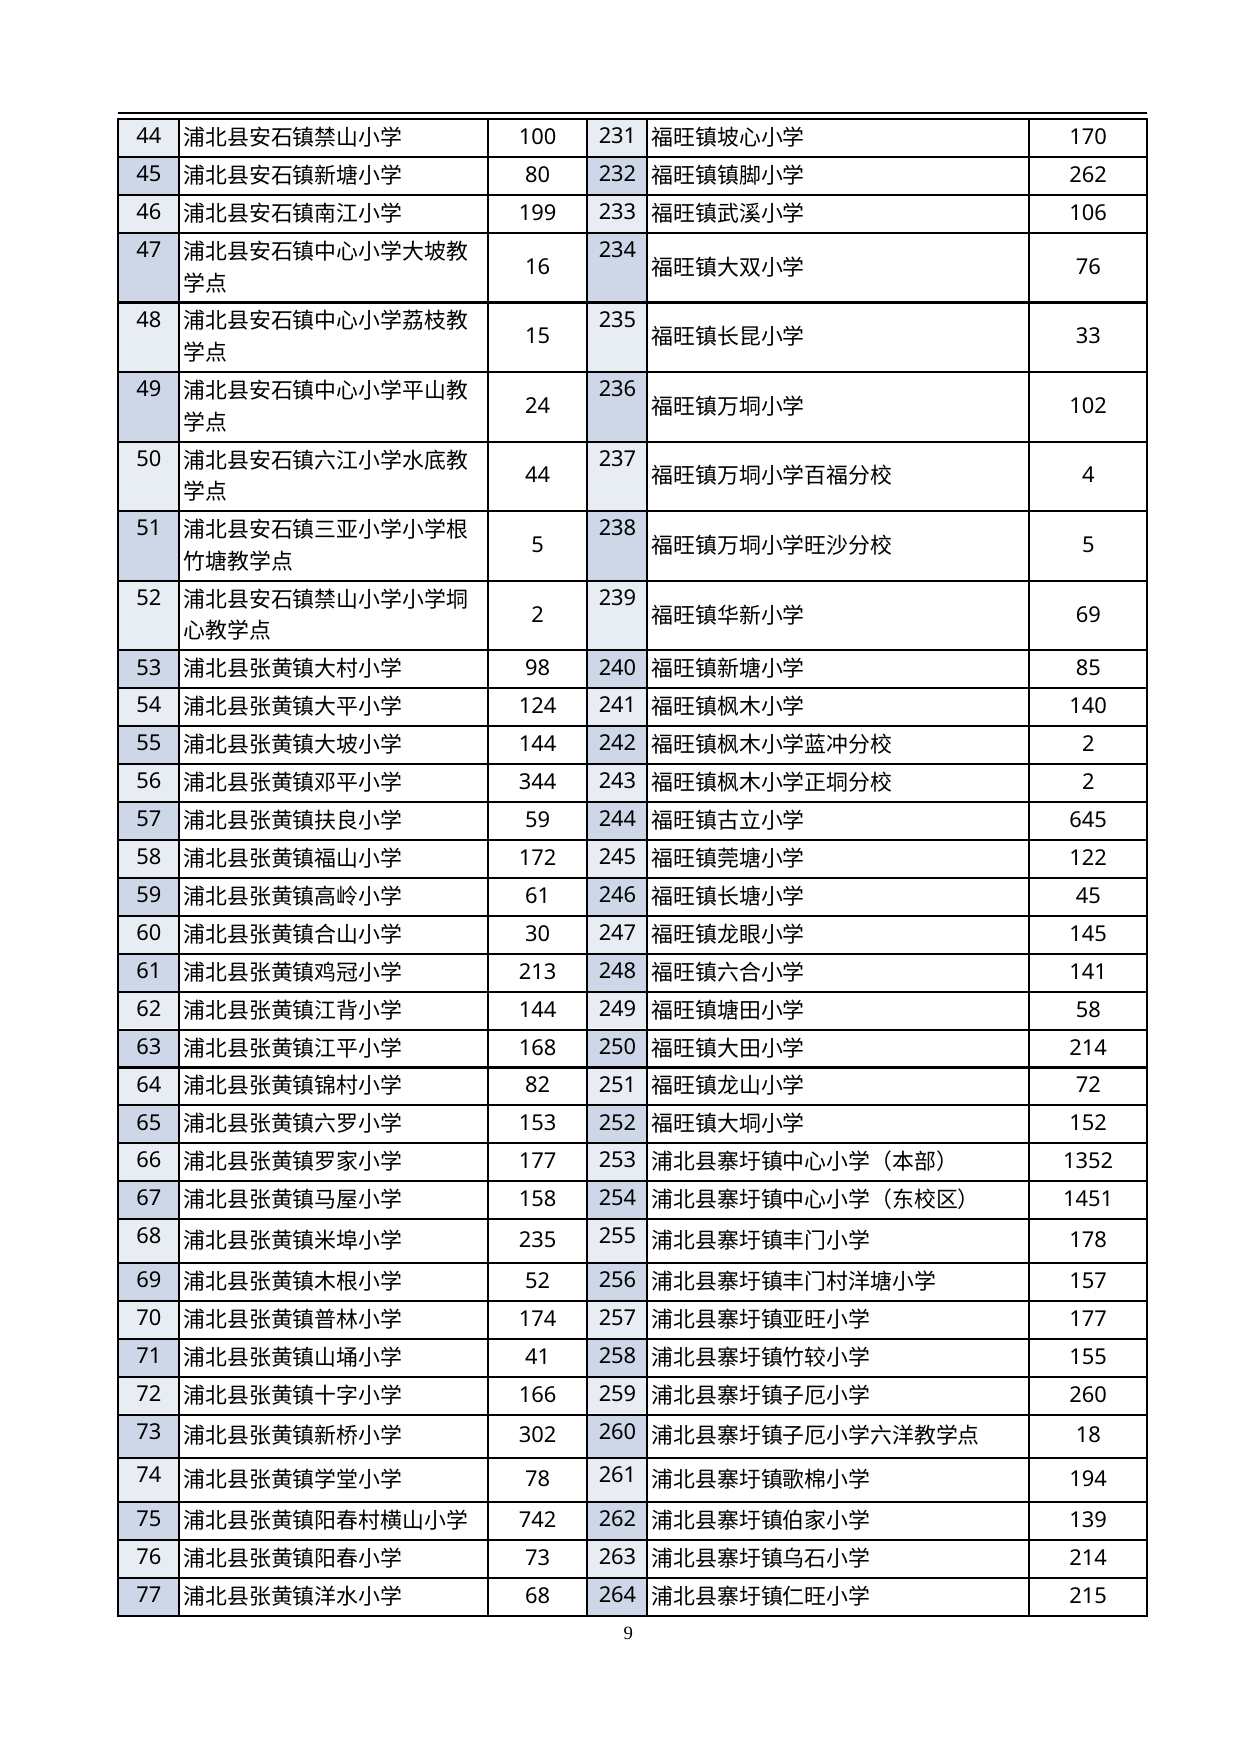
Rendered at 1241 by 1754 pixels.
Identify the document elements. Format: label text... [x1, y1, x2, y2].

table_cell 2 [1030, 727, 1146, 763]
table_cell 5 [1030, 512, 1146, 580]
table_cell 福旺镇大垌小学 [648, 1106, 1028, 1142]
table_cell 浦北县张黄镇木根小学 [180, 1264, 487, 1300]
table_cell 199 [489, 196, 586, 232]
table_cell 福旺镇大田小学 [648, 1031, 1028, 1066]
table_cell 福旺镇武溪小学 [648, 196, 1028, 232]
table_cell 5 [489, 512, 586, 580]
table_cell 60 [119, 917, 178, 953]
table_cell 80 [489, 158, 586, 194]
table_cell 66 [119, 1144, 178, 1180]
table_cell 1451 [1030, 1182, 1146, 1218]
table_cell 浦北县安石镇六江小学水底教学点 [180, 443, 487, 510]
table_cell 浦北县寨圩镇中心小学（本部） [648, 1144, 1028, 1180]
table_cell 浦北县张黄镇江平小学 [180, 1031, 487, 1066]
table_cell 140 [1030, 689, 1146, 725]
table_cell 72 [119, 1378, 178, 1413]
table_cell 浦北县张黄镇合山小学 [180, 917, 487, 953]
table_cell 57 [119, 803, 178, 839]
table_cell 浦北县张黄镇高岭小学 [180, 879, 487, 915]
table_cell 106 [1030, 196, 1146, 232]
table_cell 139 [1030, 1503, 1146, 1539]
table_cell 50 [119, 443, 178, 510]
table_cell 浦北县寨圩镇伯家小学 [648, 1503, 1028, 1539]
table_cell 258 [588, 1340, 646, 1376]
table_cell 257 [588, 1302, 646, 1338]
table_cell 144 [489, 993, 586, 1028]
table_cell 344 [489, 765, 586, 801]
table_cell 248 [588, 955, 646, 991]
table_cell 85 [1030, 651, 1146, 687]
table_cell 168 [489, 1031, 586, 1066]
table_cell 302 [489, 1416, 586, 1457]
table_cell 61 [489, 879, 586, 915]
table_cell 264 [588, 1579, 646, 1615]
table_cell 浦北县张黄镇阳春小学 [180, 1541, 487, 1577]
table_cell 213 [489, 955, 586, 991]
table_cell 浦北县张黄镇洋水小学 [180, 1579, 487, 1615]
table_cell 55 [119, 727, 178, 763]
table_cell 157 [1030, 1264, 1146, 1300]
table_cell 浦北县寨圩镇竹较小学 [648, 1340, 1028, 1376]
table_cell 浦北县张黄镇米埠小学 [180, 1220, 487, 1262]
table_cell 247 [588, 917, 646, 953]
table_cell 59 [119, 879, 178, 915]
table_cell 福旺镇枫木小学正垌分校 [648, 765, 1028, 801]
table_cell 44 [119, 120, 178, 156]
table_cell 263 [588, 1541, 646, 1577]
table_cell 242 [588, 727, 646, 763]
table_cell 浦北县安石镇中心小学平山教学点 [180, 373, 487, 441]
table_cell 144 [489, 727, 586, 763]
table_cell 255 [588, 1220, 646, 1262]
table_cell 福旺镇龙眼小学 [648, 917, 1028, 953]
table_cell 44 [489, 443, 586, 510]
table_cell 102 [1030, 373, 1146, 441]
table_cell 251 [588, 1069, 646, 1104]
table_cell 237 [588, 443, 646, 510]
table_cell 234 [588, 234, 646, 301]
table_cell 166 [489, 1378, 586, 1413]
table_cell 67 [119, 1182, 178, 1218]
table_cell 浦北县寨圩镇子厄小学 [648, 1378, 1028, 1413]
table_cell 62 [119, 993, 178, 1028]
table_cell 浦北县张黄镇扶良小学 [180, 803, 487, 839]
table_cell 78 [489, 1459, 586, 1501]
table_cell 236 [588, 373, 646, 441]
table_cell 177 [1030, 1302, 1146, 1338]
table_cell 福旺镇塘田小学 [648, 993, 1028, 1028]
table_cell 30 [489, 917, 586, 953]
table_cell 浦北县张黄镇罗家小学 [180, 1144, 487, 1180]
table_cell 48 [119, 304, 178, 371]
table_cell 77 [119, 1579, 178, 1615]
table_cell 浦北县张黄镇锦村小学 [180, 1069, 487, 1104]
table_cell 浦北县张黄镇鸡冠小学 [180, 955, 487, 991]
table_cell 155 [1030, 1340, 1146, 1376]
table_cell 53 [119, 651, 178, 687]
table_cell 64 [119, 1069, 178, 1104]
table_cell 福旺镇长昆小学 [648, 304, 1028, 371]
table_cell 141 [1030, 955, 1146, 991]
table_cell 260 [1030, 1378, 1146, 1413]
table_cell 232 [588, 158, 646, 194]
table_cell 福旺镇古立小学 [648, 803, 1028, 839]
table_cell 68 [489, 1579, 586, 1615]
table_cell 福旺镇坡心小学 [648, 120, 1028, 156]
table_cell 259 [588, 1378, 646, 1413]
table_cell 浦北县寨圩镇丰门小学 [648, 1220, 1028, 1262]
table_cell 243 [588, 765, 646, 801]
table_cell 41 [489, 1340, 586, 1376]
table_cell 浦北县安石镇三亚小学小学根竹塘教学点 [180, 512, 487, 580]
table_cell 238 [588, 512, 646, 580]
table_cell 4 [1030, 443, 1146, 510]
table_cell 76 [119, 1541, 178, 1577]
table_cell 260 [588, 1416, 646, 1457]
table_cell 71 [119, 1340, 178, 1376]
table_cell 73 [489, 1541, 586, 1577]
table_cell 215 [1030, 1579, 1146, 1615]
table_cell 254 [588, 1182, 646, 1218]
table_cell 浦北县张黄镇山埇小学 [180, 1340, 487, 1376]
table_cell 158 [489, 1182, 586, 1218]
table_cell 178 [1030, 1220, 1146, 1262]
table_cell 170 [1030, 120, 1146, 156]
table_cell 福旺镇万垌小学旺沙分校 [648, 512, 1028, 580]
table_cell 浦北县张黄镇江背小学 [180, 993, 487, 1028]
table_cell 246 [588, 879, 646, 915]
table_cell 231 [588, 120, 646, 156]
table_cell 124 [489, 689, 586, 725]
table_cell 浦北县张黄镇新桥小学 [180, 1416, 487, 1457]
table_cell 245 [588, 841, 646, 877]
table_cell 69 [119, 1264, 178, 1300]
table_cell 52 [489, 1264, 586, 1300]
table_cell 浦北县张黄镇大坡小学 [180, 727, 487, 763]
table_cell 249 [588, 993, 646, 1028]
table_cell 54 [119, 689, 178, 725]
table_cell 福旺镇镇脚小学 [648, 158, 1028, 194]
table_cell 福旺镇万垌小学百福分校 [648, 443, 1028, 510]
table_cell 49 [119, 373, 178, 441]
table_cell 194 [1030, 1459, 1146, 1501]
table_cell 74 [119, 1459, 178, 1501]
table_cell 145 [1030, 917, 1146, 953]
table_cell 262 [1030, 158, 1146, 194]
table_cell 70 [119, 1302, 178, 1338]
table_cell 262 [588, 1503, 646, 1539]
table_cell 16 [489, 234, 586, 301]
table_cell 浦北县寨圩镇子厄小学六洋教学点 [648, 1416, 1028, 1457]
table_cell 742 [489, 1503, 586, 1539]
table_cell 177 [489, 1144, 586, 1180]
table_cell 244 [588, 803, 646, 839]
table_cell 2 [1030, 765, 1146, 801]
table_cell 152 [1030, 1106, 1146, 1142]
table_cell 福旺镇长塘小学 [648, 879, 1028, 915]
table_cell 47 [119, 234, 178, 301]
table_cell 浦北县寨圩镇歌棉小学 [648, 1459, 1028, 1501]
table_cell 46 [119, 196, 178, 232]
table_cell 浦北县寨圩镇乌石小学 [648, 1541, 1028, 1577]
table_cell 浦北县张黄镇大平小学 [180, 689, 487, 725]
table_cell 235 [588, 304, 646, 371]
table_cell 浦北县张黄镇十字小学 [180, 1378, 487, 1413]
table_cell 福旺镇万垌小学 [648, 373, 1028, 441]
table_cell 福旺镇大双小学 [648, 234, 1028, 301]
table_cell 214 [1030, 1541, 1146, 1577]
table_cell 浦北县安石镇中心小学荔枝教学点 [180, 304, 487, 371]
table_cell 福旺镇新塘小学 [648, 651, 1028, 687]
table_cell 172 [489, 841, 586, 877]
table_cell 68 [119, 1220, 178, 1262]
table_cell 浦北县张黄镇六罗小学 [180, 1106, 487, 1142]
table_cell 45 [1030, 879, 1146, 915]
table_cell 239 [588, 582, 646, 649]
table_cell 261 [588, 1459, 646, 1501]
table_cell 233 [588, 196, 646, 232]
table_cell 15 [489, 304, 586, 371]
table_cell 174 [489, 1302, 586, 1338]
table_cell 福旺镇枫木小学 [648, 689, 1028, 725]
table_cell 浦北县张黄镇福山小学 [180, 841, 487, 877]
table_cell 浦北县张黄镇大村小学 [180, 651, 487, 687]
table_cell 浦北县安石镇南江小学 [180, 196, 487, 232]
table_cell 69 [1030, 582, 1146, 649]
table_cell 98 [489, 651, 586, 687]
table_cell 浦北县张黄镇马屋小学 [180, 1182, 487, 1218]
table_cell 18 [1030, 1416, 1146, 1457]
table_cell 浦北县寨圩镇中心小学（东校区） [648, 1182, 1028, 1218]
table_cell 58 [119, 841, 178, 877]
table_cell 72 [1030, 1069, 1146, 1104]
table_cell 浦北县张黄镇学堂小学 [180, 1459, 487, 1501]
table_cell 福旺镇龙山小学 [648, 1069, 1028, 1104]
table_cell 65 [119, 1106, 178, 1142]
table_cell 51 [119, 512, 178, 580]
table_cell 214 [1030, 1031, 1146, 1066]
table_cell 浦北县张黄镇邓平小学 [180, 765, 487, 801]
table_cell 浦北县寨圩镇仁旺小学 [648, 1579, 1028, 1615]
table_cell 浦北县张黄镇普林小学 [180, 1302, 487, 1338]
table_cell 253 [588, 1144, 646, 1180]
table_cell 浦北县寨圩镇亚旺小学 [648, 1302, 1028, 1338]
table_cell 33 [1030, 304, 1146, 371]
table_cell 59 [489, 803, 586, 839]
table_cell 73 [119, 1416, 178, 1457]
table_cell 1352 [1030, 1144, 1146, 1180]
table_cell 252 [588, 1106, 646, 1142]
table_cell 250 [588, 1031, 646, 1066]
table_cell 153 [489, 1106, 586, 1142]
table_cell 63 [119, 1031, 178, 1066]
table_cell 2 [489, 582, 586, 649]
table_cell 福旺镇莞塘小学 [648, 841, 1028, 877]
table_cell 122 [1030, 841, 1146, 877]
table_cell 浦北县安石镇新塘小学 [180, 158, 487, 194]
table_cell 58 [1030, 993, 1146, 1028]
table_cell 24 [489, 373, 586, 441]
table_cell 福旺镇六合小学 [648, 955, 1028, 991]
table_cell 240 [588, 651, 646, 687]
table_cell 52 [119, 582, 178, 649]
table_cell 61 [119, 955, 178, 991]
table_cell 645 [1030, 803, 1146, 839]
table_cell 浦北县安石镇禁山小学 [180, 120, 487, 156]
table_cell 76 [1030, 234, 1146, 301]
table_cell 浦北县寨圩镇丰门村洋塘小学 [648, 1264, 1028, 1300]
table_cell 福旺镇枫木小学蓝冲分校 [648, 727, 1028, 763]
table_cell 浦北县安石镇禁山小学小学垌心教学点 [180, 582, 487, 649]
table_cell 56 [119, 765, 178, 801]
table_cell 82 [489, 1069, 586, 1104]
table_cell 福旺镇华新小学 [648, 582, 1028, 649]
table_cell 浦北县张黄镇阳春村横山小学 [180, 1503, 487, 1539]
table_cell 45 [119, 158, 178, 194]
table_cell 256 [588, 1264, 646, 1300]
table_cell 100 [489, 120, 586, 156]
table_cell 235 [489, 1220, 586, 1262]
table_cell 241 [588, 689, 646, 725]
table_cell 75 [119, 1503, 178, 1539]
table_cell 浦北县安石镇中心小学大坡教学点 [180, 234, 487, 301]
